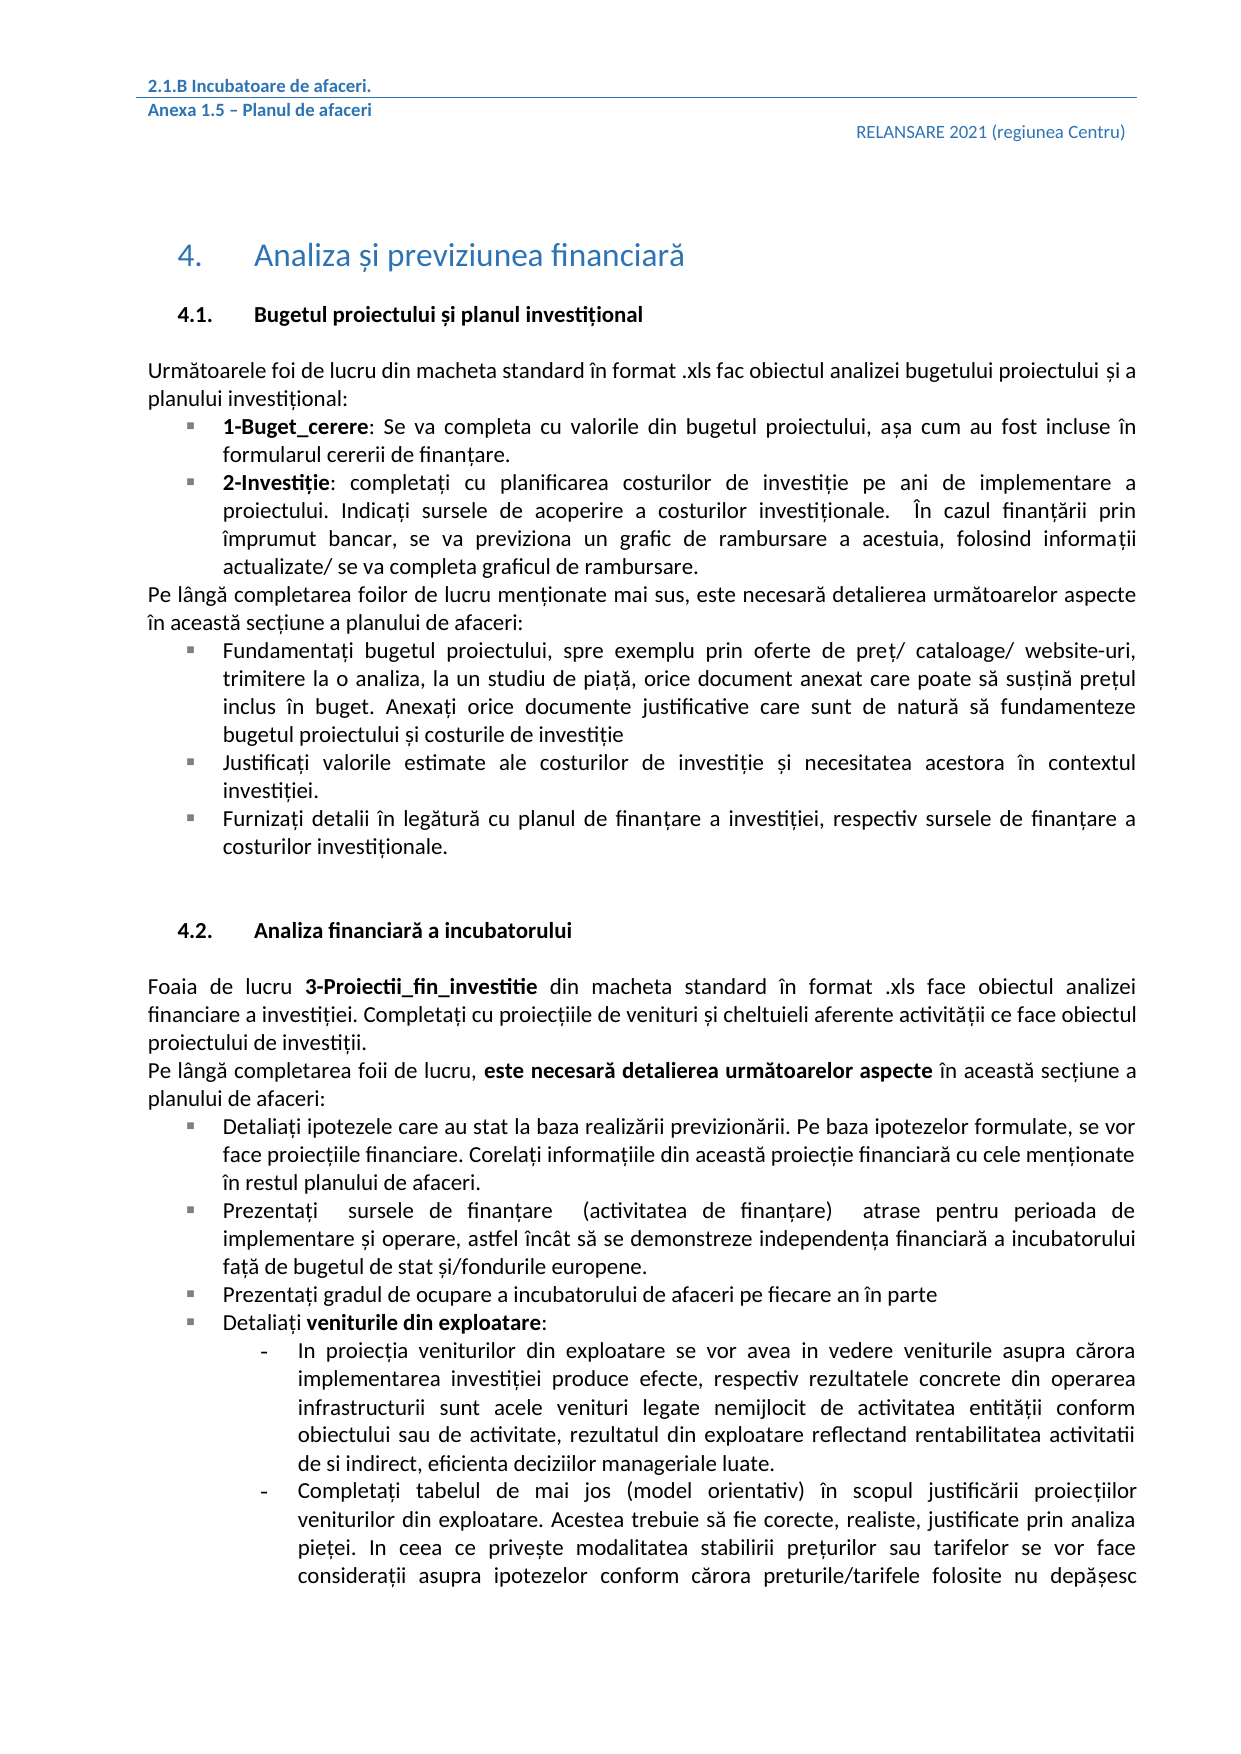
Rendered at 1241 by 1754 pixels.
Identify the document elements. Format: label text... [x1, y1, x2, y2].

list Detaliaţi ipotezele care au stat la baza realizării previzionării. Pe baza ipotezelor formulate, se vor face proiecțiile financiare. Corelaţi informaţiile din această proiecţie financiară cu cele menţionate în restul planului de afaceri. [185, 1112, 1137, 1196]
list In proiecția veniturilor din exploatare se vor avea in vedere veniturile asupra cărora implementarea investiției produce efecte, respectiv rezultatele concrete din operarea infrastructurii sunt acele venituri legate nemijlocit de activitatea entităţii conform obiectului sau de activitate, rezultatul din exploatare reflectand rentabilitatea activitatii de si indirect, eficienta deciziilor manageriale luate. [260, 1337, 1137, 1477]
text Următoarele foi de lucru din macheta standard în format .xls fac obiectul analizei bugetului proiectului și a planului investițional: [148, 356, 1137, 412]
list 1-Buget_cerere: Se va completa cu valorile din bugetul proiectului, așa cum au fost incluse în formularul cererii de finanțare. [185, 412, 1137, 468]
list Bugetul proiectului și planul investițional [177, 300, 1137, 328]
text Foaia de lucru 3-Proiectii_fin_investitie din macheta standard în format .xls face obiectul analizei financiare a investiției. Completați cu proiecțiile de venituri și cheltuieli aferente activității ce face obiectul proiectului de investiții. [148, 972, 1137, 1056]
list Prezentați gradul de ocupare a incubatorului de afaceri pe fiecare an în parte [185, 1281, 1137, 1308]
list 2-Investiție: completați cu planificarea costurilor de investiție pe ani de implementare a proiectului. Indicați sursele de acoperire a costurilor investiționale. În cazul finanțării prin împrumut bancar, se va previziona un grafic de rambursare a acestuia, folosind informații actualizate/ se va completa graficul de rambursare. [185, 468, 1137, 580]
list Furnizați detalii în legătură cu planul de finanțare a investiției, respectiv sursele de finanțare a costurilor investiționale. [185, 804, 1137, 860]
list Prezentaţi sursele de finanţare (activitatea de finanţare) atrase pentru perioada de implementare şi operare, astfel încât să se demonstreze independenţa financiară a incubatorului faţă de bugetul de stat şi/fondurile europene. [185, 1196, 1137, 1281]
list Analiza financiară a incubatorului [177, 916, 1137, 944]
list Justificați valorile estimate ale costurilor de investiție și necesitatea acestora în contextul investiției. [185, 748, 1137, 804]
list Detaliați veniturile din exploatare: [185, 1308, 1137, 1337]
subtitle Analiza și previziunea financiară [177, 234, 1137, 275]
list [260, 1477, 1137, 1589]
text Pe lângă completarea foilor de lucru menționate mai sus, este necesară detalierea următoarelor aspecte în această secțiune a planului de afaceri: [148, 580, 1137, 636]
text Pe lângă completarea foii de lucru, este necesară detalierea următoarelor aspecte în această secțiune a planului de afaceri: [148, 1056, 1137, 1112]
list Fundamentați bugetul proiectului, spre exemplu prin oferte de preț/ cataloage/ website-uri, trimitere la o analiza, la un studiu de piață, orice document anexat care poate să susțină prețul inclus în buget. Anexați orice documente justificative care sunt de natură să fundamenteze bugetul proiectului și costurile de investiție [185, 636, 1137, 748]
